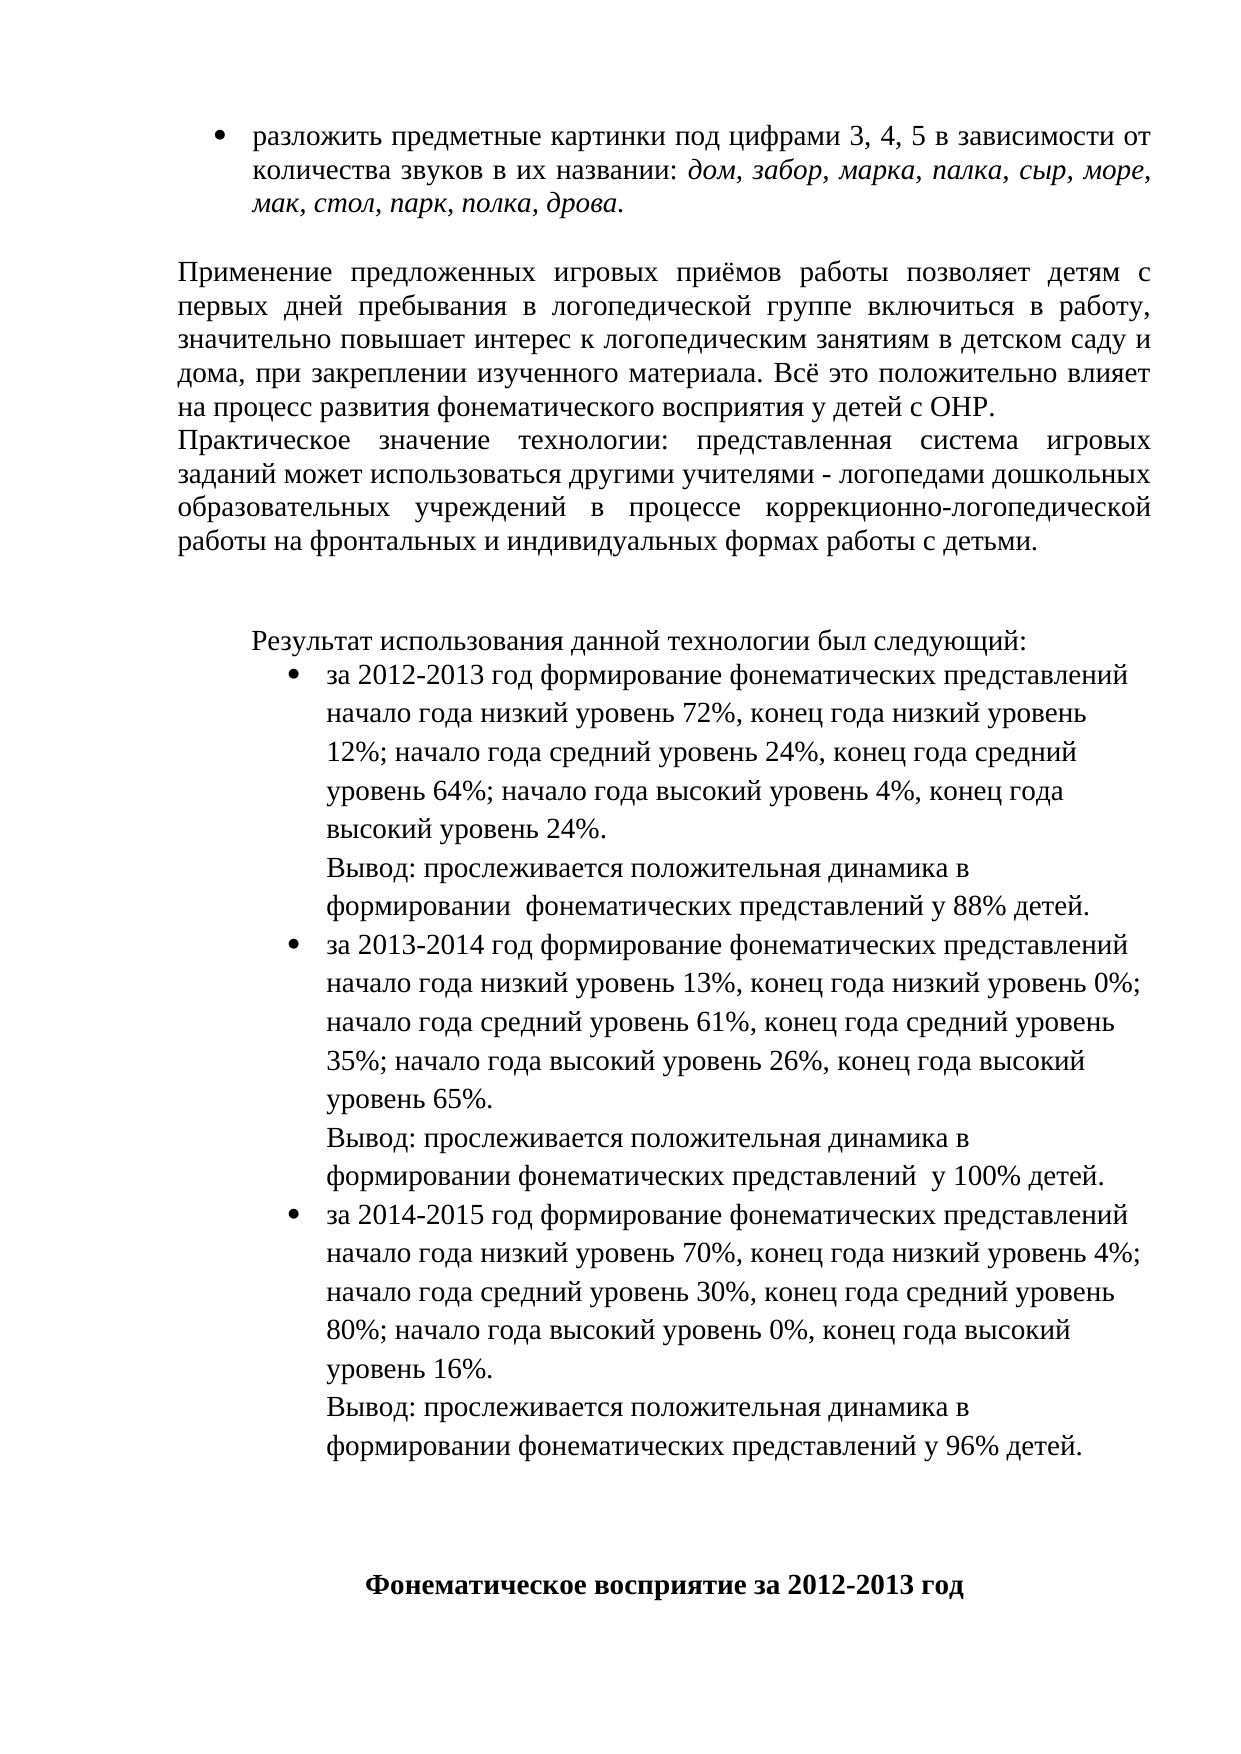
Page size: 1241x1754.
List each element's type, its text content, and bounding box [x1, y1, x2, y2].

text Практическое значение технологии: представленная система игровых заданий может использоваться другими учителями - логопедами дошкольных образовательных учреждений в процессе коррекционно-логопедической работы на фронтальных и индивидуальных формах работы с детьми. [177, 422, 1152, 556]
list Вывод: прослеживается положительная динамика в формировании фонематических представлений у 96% детей. [326, 1389, 1152, 1462]
list Вывод: прослеживается положительная динамика в формировании фонематических представлений у 88% детей. [326, 850, 1152, 922]
text Результат использования данной технологии был следующий: [177, 623, 1152, 657]
list Вывод: прослеживается положительная динамика в формировании фонематических представлений у 100% детей. [326, 1120, 1152, 1192]
list за 2014-2015 год формирование фонематических представлений начало года низкий уровень 70%, конец года низкий уровень 4%; начало года средний уровень 30%, конец года средний уровень 80%; начало года высокий уровень 0%, конец года высокий уровень 16%. [288, 1197, 1152, 1384]
list разложить предметные картинки под цифрами 3, 4, 5 в зависимости от количества звуков в их названии: дом, забор, марка, палка, сыр, море, мак, стол, парк, полка, дрова. [215, 118, 1152, 219]
list за 2013-2014 год формирование фонематических представлений начало года низкий уровень 13%, конец года низкий уровень 0%; начало года средний уровень 61%, конец года средний уровень 35%; начало года высокий уровень 26%, конец года высокий уровень 65%. [288, 927, 1152, 1115]
text Фонематическое восприятие за 2012-2013 год [177, 1567, 1152, 1601]
list за 2012-2013 год формирование фонематических представлений начало года низкий уровень 72%, конец года низкий уровень 12%; начало года средний уровень 24%, конец года средний уровень 64%; начало года высокий уровень 4%, конец года высокий уровень 24%. [288, 657, 1152, 845]
text Применение предложенных игровых приёмов работы позволяет детям с первых дней пребывания в логопедической группе включиться в работу, значительно повышает интерес к логопедическим занятиям в детском саду и дома, при закреплении изученного материала. Всё это положительно влияет на процесс развития фонематического восприятия у детей с ОНР. [177, 254, 1152, 422]
